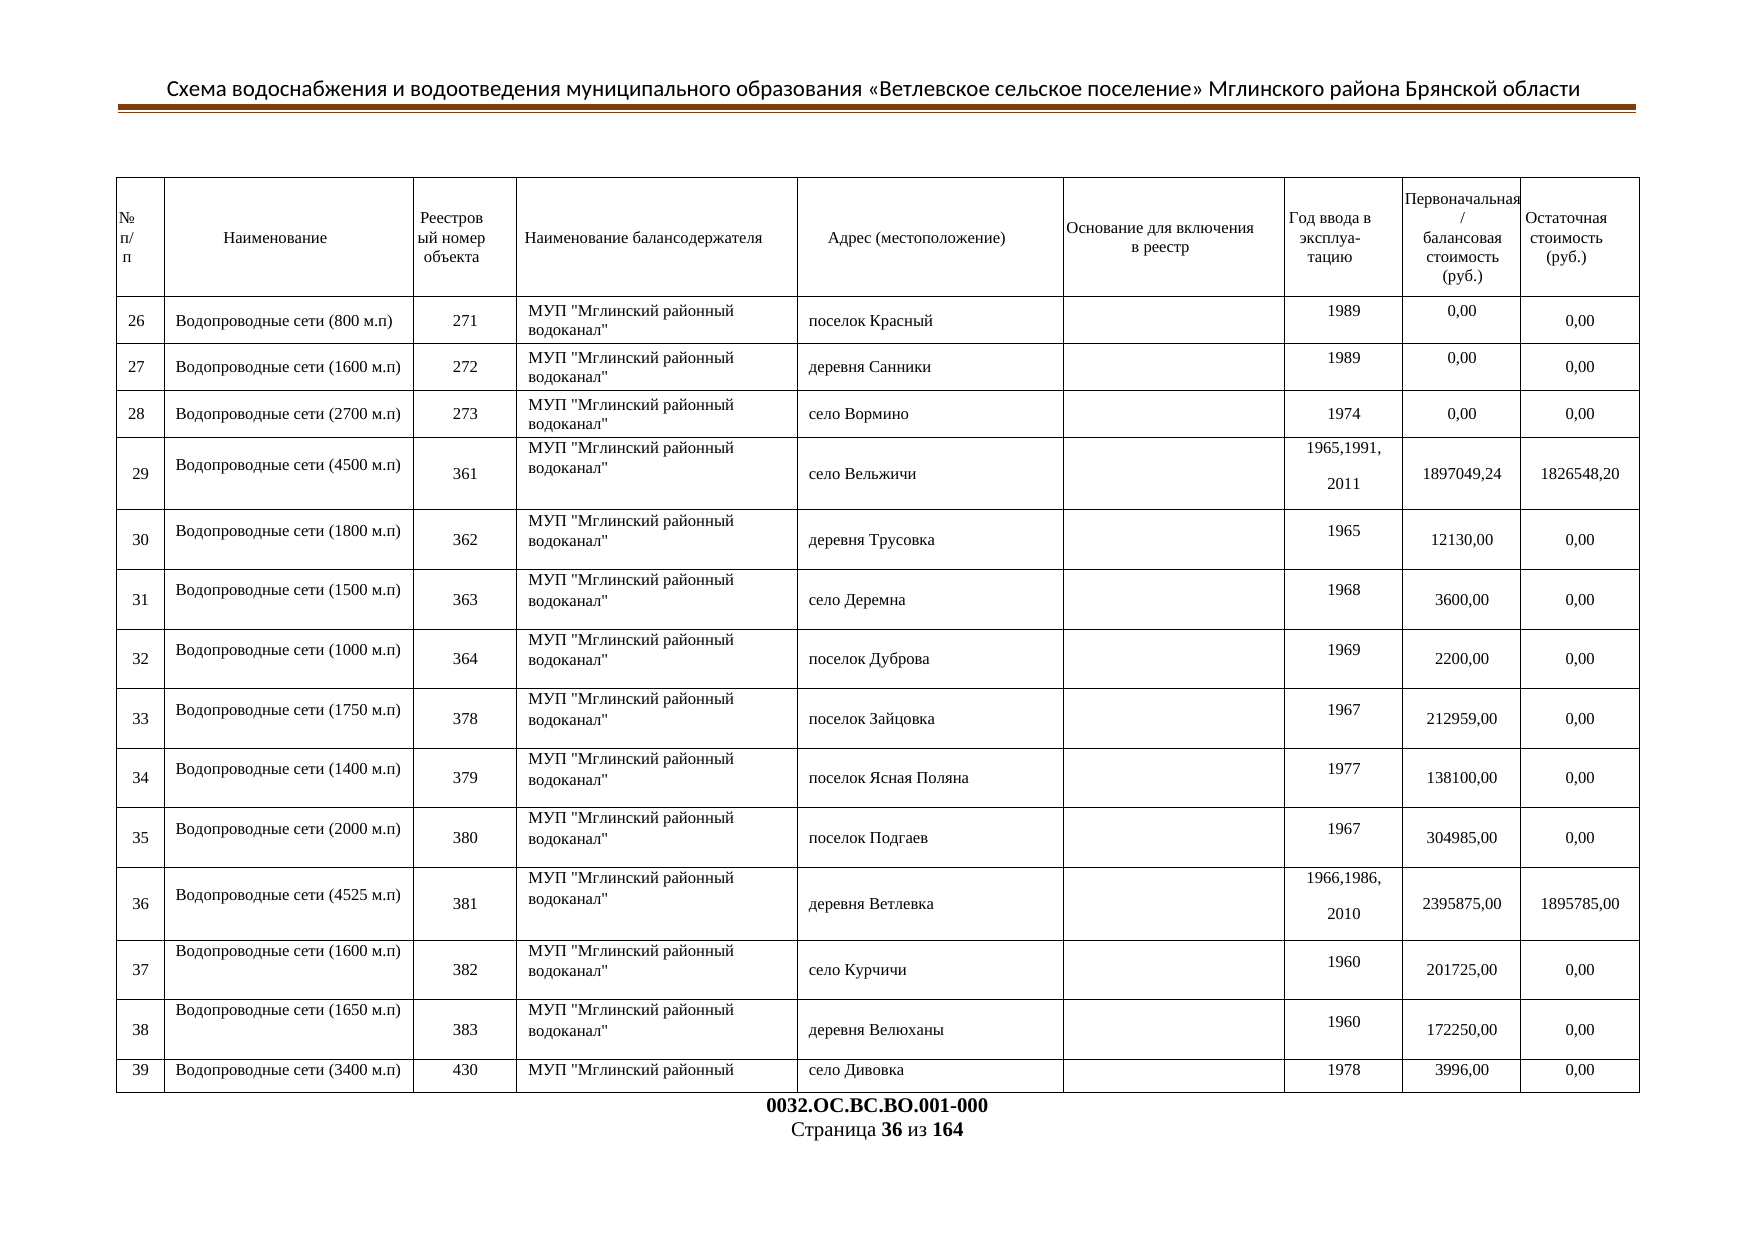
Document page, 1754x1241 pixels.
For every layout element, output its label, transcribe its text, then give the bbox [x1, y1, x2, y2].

table_cell деревня Санники [798, 344, 1063, 390]
table_cell [1064, 941, 1284, 999]
table_cell 0,00 [1521, 941, 1639, 999]
table_cell поселок Зайцовка [798, 689, 1063, 748]
table_cell МУП "Мглинский районный водоканал" [517, 510, 797, 569]
table_cell Водопроводные сети (1400 м.п) [165, 749, 413, 807]
table_header Остаточная стоимость (руб.) [1521, 178, 1639, 296]
table_cell село Вормино [798, 391, 1063, 437]
table_cell 0,00 [1521, 1000, 1639, 1059]
table_cell [1064, 1000, 1284, 1059]
table_cell 1895785,00 [1521, 868, 1639, 939]
table_cell Водопроводные сети (1000 м.п) [165, 630, 413, 688]
table_cell 38 [117, 1000, 164, 1059]
table_cell 0,00 [1521, 570, 1639, 628]
table_cell Водопроводные сети (4500 м.п) [165, 438, 413, 509]
table_cell 1969 [1285, 630, 1402, 688]
table_cell МУП "Мглинский районный водоканал" [517, 344, 797, 390]
table_cell Водопроводные сети (1750 м.п) [165, 689, 413, 748]
table_cell село Деремна [798, 570, 1063, 628]
table_cell 304985,00 [1403, 808, 1520, 867]
table_cell 1968 [1285, 570, 1402, 628]
table_cell 380 [414, 808, 516, 867]
table_cell [1064, 297, 1284, 343]
table_cell деревня Трусовка [798, 510, 1063, 569]
table_header Наименование балансодержателя [517, 178, 797, 296]
table_cell [1064, 689, 1284, 748]
table_cell Водопроводные сети (2000 м.п) [165, 808, 413, 867]
table_cell 1965 [1285, 510, 1402, 569]
table_cell 381 [414, 868, 516, 939]
table_cell МУП "Мглинский районный водоканал" [517, 1000, 797, 1059]
table_cell 383 [414, 1000, 516, 1059]
table_cell 273 [414, 391, 516, 437]
table_cell село Вельжичи [798, 438, 1063, 509]
table_cell Водопроводные сети (1800 м.п) [165, 510, 413, 569]
table_cell [1064, 868, 1284, 939]
table_cell поселок Ясная Поляна [798, 749, 1063, 807]
table_cell [1064, 391, 1284, 437]
table_cell 362 [414, 510, 516, 569]
table_cell 0,00 [1521, 689, 1639, 748]
table_cell 271 [414, 297, 516, 343]
table_header № п/п [117, 178, 164, 296]
table_cell [1064, 344, 1284, 390]
table_cell МУП "Мглинский районный водоканал" [517, 438, 797, 509]
table_cell 0,00 [1403, 391, 1520, 437]
table_cell 1960 [1285, 1000, 1402, 1059]
table_cell 0,00 [1521, 749, 1639, 807]
table_header Основание для включения в реестр [1064, 178, 1284, 296]
table_cell 0,00 [1403, 297, 1520, 343]
table_cell 363 [414, 570, 516, 628]
table_cell 30 [117, 510, 164, 569]
table_cell 361 [414, 438, 516, 509]
table_cell 27 [117, 344, 164, 390]
table_cell 0,00 [1521, 391, 1639, 437]
table_cell 0,00 [1521, 510, 1639, 569]
table_cell 36 [117, 868, 164, 939]
table_cell Водопроводные сети (1600 м.п) [165, 941, 413, 999]
table_cell 0,00 [1521, 630, 1639, 688]
table_cell поселок Красный [798, 297, 1063, 343]
table_cell деревня Велюханы [798, 1000, 1063, 1059]
table_cell Водопроводные сети (2700 м.п) [165, 391, 413, 437]
table_cell МУП "Мглинский районный водоканал" [517, 391, 797, 437]
table_cell 1978 [1285, 1060, 1402, 1092]
table_cell [1064, 749, 1284, 807]
table_cell 138100,00 [1403, 749, 1520, 807]
table_cell МУП "Мглинский районный водоканал" [517, 1060, 797, 1092]
table_cell Водопроводные сети (4525 м.п) [165, 868, 413, 939]
table_header Первоначальная/ балансовая стоимость (руб.) [1403, 178, 1520, 296]
table_cell 382 [414, 941, 516, 999]
table_cell 2200,00 [1403, 630, 1520, 688]
table_cell 1967 [1285, 808, 1402, 867]
table_cell МУП "Мглинский районный водоканал" [517, 808, 797, 867]
table_cell 1966,1986, 2010 [1285, 868, 1402, 939]
table_cell 3600,00 [1403, 570, 1520, 628]
table_cell 0,00 [1403, 344, 1520, 390]
table_cell поселок Дуброва [798, 630, 1063, 688]
table_cell 34 [117, 749, 164, 807]
table_cell 28 [117, 391, 164, 437]
table_cell 32 [117, 630, 164, 688]
table_cell 39 [117, 1060, 164, 1092]
table_cell 272 [414, 344, 516, 390]
table_cell 1960 [1285, 941, 1402, 999]
table_cell 35 [117, 808, 164, 867]
table_cell МУП "Мглинский районный водоканал" [517, 570, 797, 628]
table_cell 0,00 [1521, 808, 1639, 867]
table_cell 379 [414, 749, 516, 807]
table_cell 33 [117, 689, 164, 748]
table_cell МУП "Мглинский районный водоканал" [517, 749, 797, 807]
table_cell Водопроводные сети (3400 м.п) [165, 1060, 413, 1092]
table_cell Водопроводные сети (800 м.п) [165, 297, 413, 343]
table_cell 3996,00 [1403, 1060, 1520, 1092]
table_cell 1967 [1285, 689, 1402, 748]
table_cell село Дивовка [798, 1060, 1063, 1092]
table_cell 37 [117, 941, 164, 999]
table_cell МУП "Мглинский районный водоканал" [517, 941, 797, 999]
table_cell 212959,00 [1403, 689, 1520, 748]
table_cell 378 [414, 689, 516, 748]
table_cell [1064, 1060, 1284, 1092]
table_cell 0,00 [1521, 344, 1639, 390]
table_header Адрес (местоположение) [798, 178, 1063, 296]
table_cell МУП "Мглинский районный водоканал" [517, 868, 797, 939]
table_cell поселок Подгаев [798, 808, 1063, 867]
table_cell [1064, 570, 1284, 628]
table_cell 1989 [1285, 297, 1402, 343]
table_cell МУП "Мглинский районный водоканал" [517, 297, 797, 343]
table_cell 172250,00 [1403, 1000, 1520, 1059]
table_cell Водопроводные сети (1600 м.п) [165, 344, 413, 390]
table_cell [1064, 510, 1284, 569]
table_cell село Курчичи [798, 941, 1063, 999]
table_cell 26 [117, 297, 164, 343]
table_header Наименование [165, 178, 413, 296]
table_cell деревня Ветлевка [798, 868, 1063, 939]
table_cell 0,00 [1521, 1060, 1639, 1092]
table_cell 31 [117, 570, 164, 628]
table_cell 430 [414, 1060, 516, 1092]
table_cell 201725,00 [1403, 941, 1520, 999]
table_header Год ввода в эксплуа-тацию [1285, 178, 1402, 296]
table_cell 364 [414, 630, 516, 688]
table_cell 1897049,24 [1403, 438, 1520, 509]
table_cell МУП "Мглинский районный водоканал" [517, 630, 797, 688]
table_cell 2395875,00 [1403, 868, 1520, 939]
table_cell 1965,1991, 2011 [1285, 438, 1402, 509]
table_cell 29 [117, 438, 164, 509]
table_cell 1974 [1285, 391, 1402, 437]
table_cell Водопроводные сети (1650 м.п) [165, 1000, 413, 1059]
table_cell [1064, 630, 1284, 688]
table_cell 1826548,20 [1521, 438, 1639, 509]
table_header Реестровый номер объекта [414, 178, 516, 296]
table_cell 12130,00 [1403, 510, 1520, 569]
table_cell 0,00 [1521, 297, 1639, 343]
table_cell [1064, 438, 1284, 509]
table_cell МУП "Мглинский районный водоканал" [517, 689, 797, 748]
table_cell Водопроводные сети (1500 м.п) [165, 570, 413, 628]
table_cell 1989 [1285, 344, 1402, 390]
table_cell 1977 [1285, 749, 1402, 807]
table_cell [1064, 808, 1284, 867]
